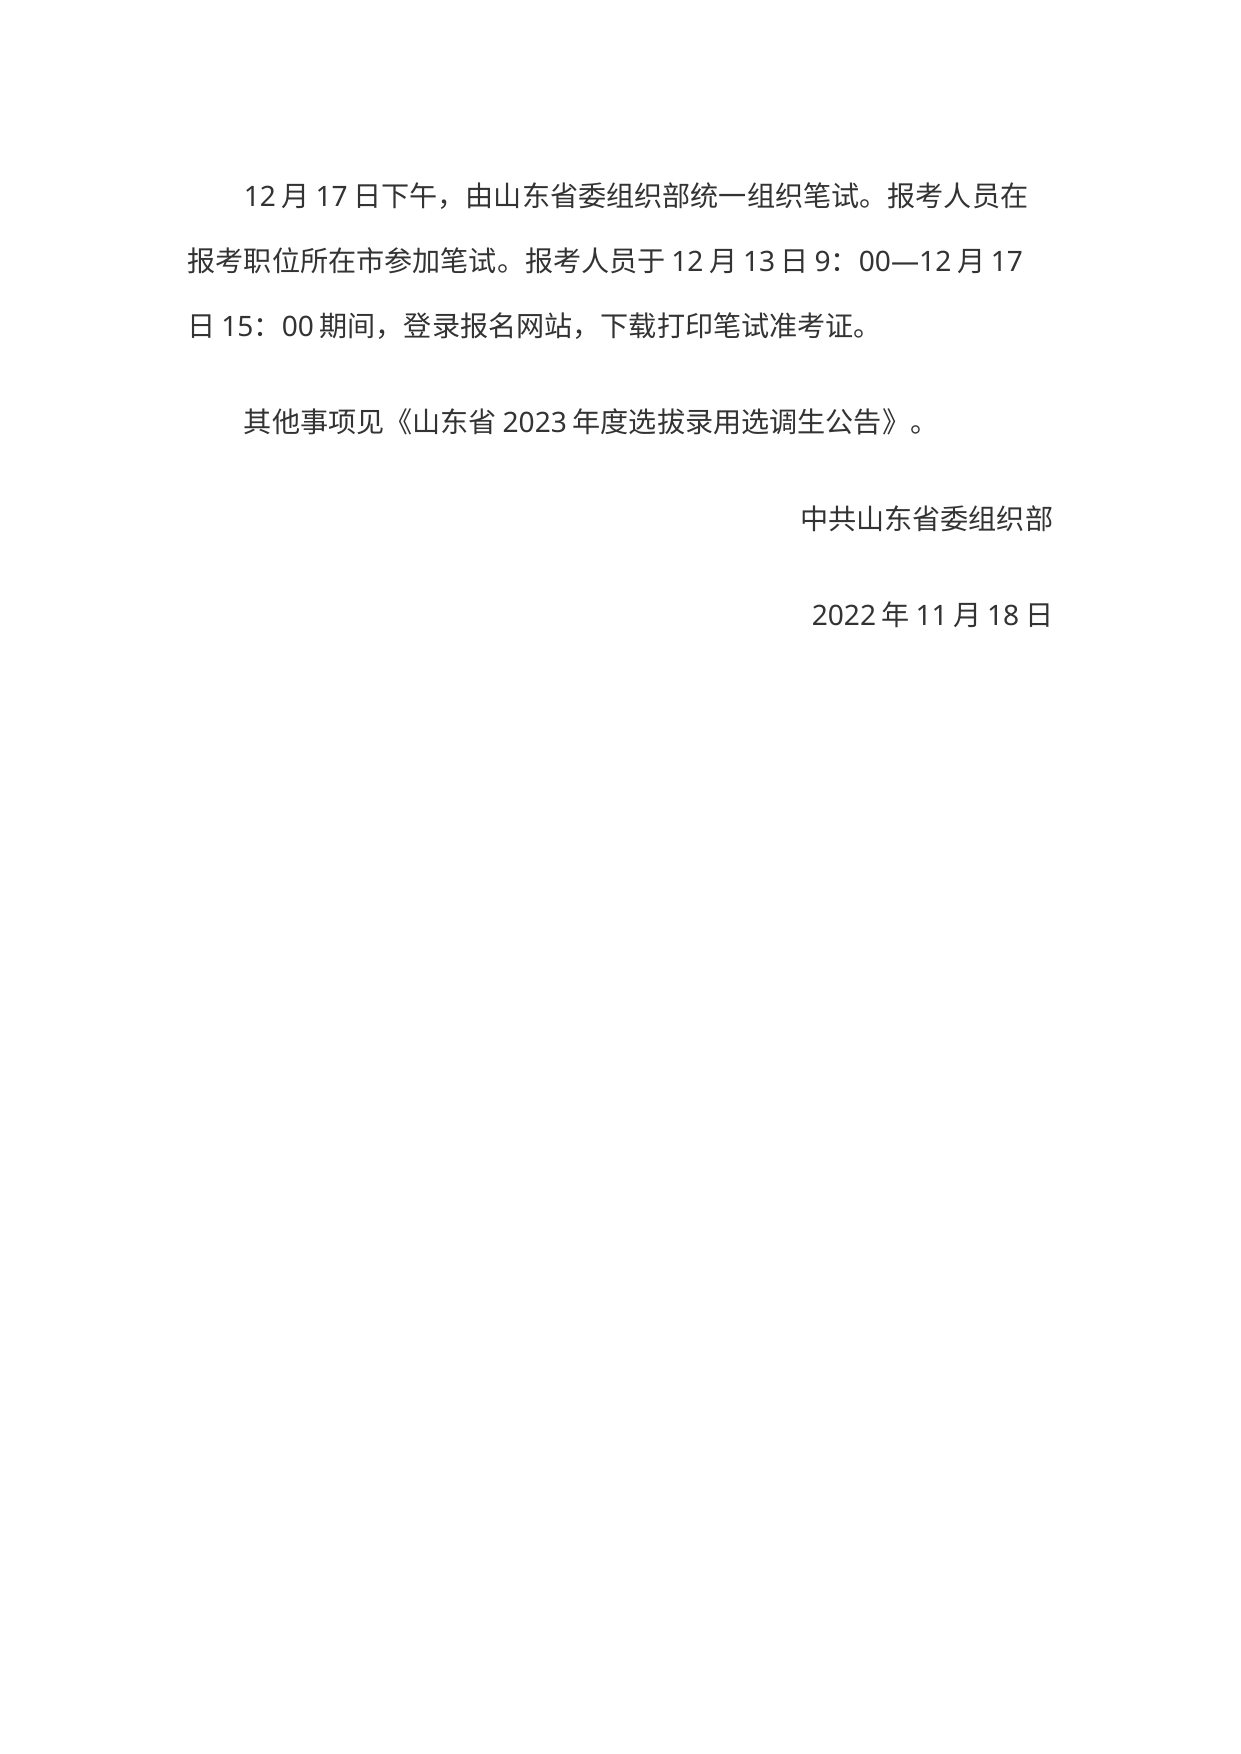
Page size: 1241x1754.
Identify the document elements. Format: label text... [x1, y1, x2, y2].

text 2022年11月18日 [187, 581, 1053, 646]
text 中共山东省委组织部 [187, 484, 1053, 549]
text 12月17日下午，由山东省委组织部统一组织笔试。报考人员在报考职位所在市参加笔试。报考人员于12月13日9：00—12月17日15：00期间，登录报名网站，下载打印笔试准考证。 [187, 162, 1053, 357]
text 其他事项见《山东省2023年度选拔录用选调生公告》。 [187, 388, 1053, 453]
